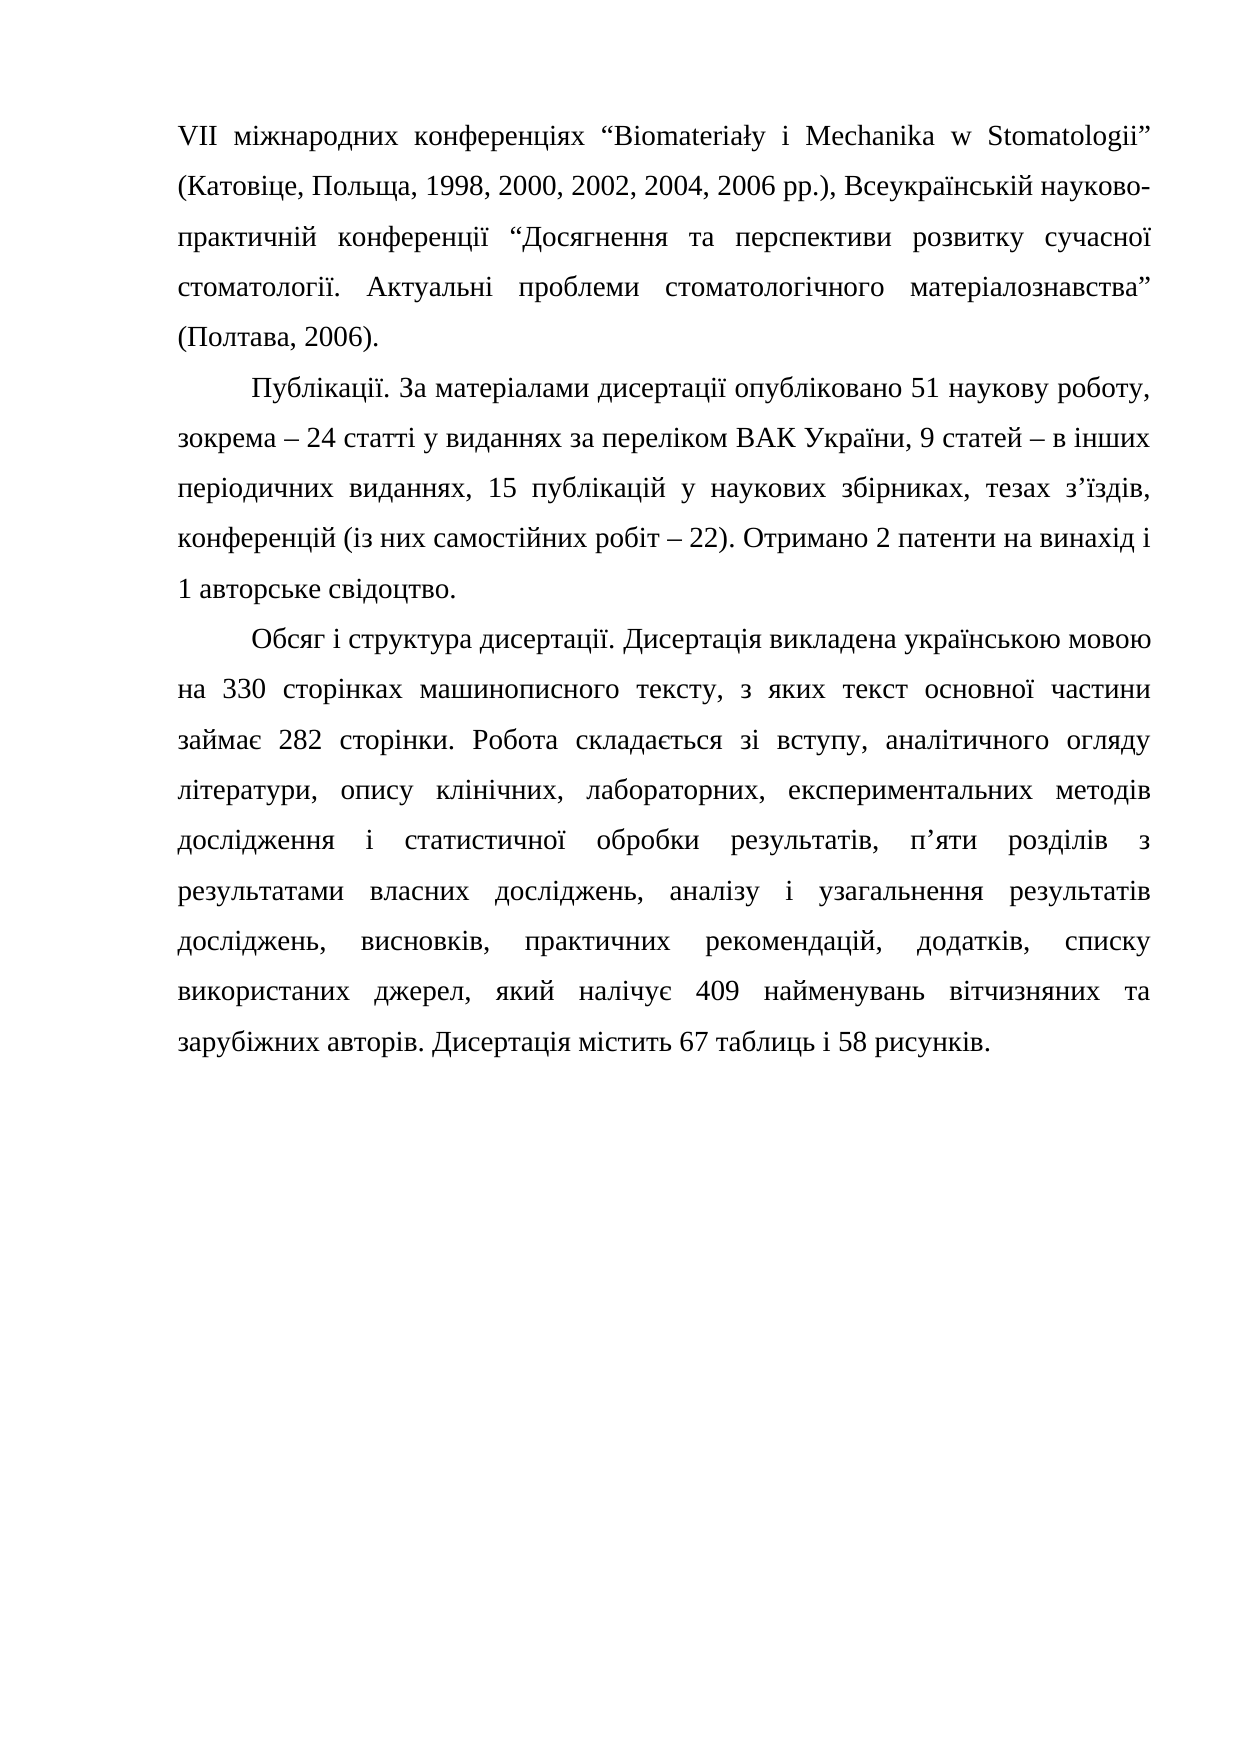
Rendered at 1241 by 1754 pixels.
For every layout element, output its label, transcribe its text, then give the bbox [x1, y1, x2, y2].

text Публікації. За матеріалами дисертації опубліковано 51 наукову роботу, зокрема – 24 статті у виданнях за переліком ВАК України, 9 статей – в інших періодичних виданнях, 15 публікацій у наукових збірниках, тезах з’їздів, конференцій (із них самостійних робіт – 22). Отримано 2 патенти на винахід і 1 авторське свідоцтво. [177, 370, 1152, 604]
subtitle Обсяг і структура дисертації. Дисертація викладена українською мовою на 330 сторінках машинописного тексту, з яких текст основної частини займає 282 сторінки. Робота складається зі вступу, аналітичного огляду літератури, опису клінічних, лабораторних, експериментальних методів дослідження і статистичної обробки результатів, п’яти розділів з результатами власних досліджень, аналізу і узагальнення результатів досліджень, висновків, практичних рекомендацій, додатків, списку використаних джерел, який налічує 409 найменувань вітчизняних та зарубіжних авторів. Дисертація містить 67 таблиць і 58 рисунків. [177, 621, 1152, 1057]
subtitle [177, 118, 1152, 353]
